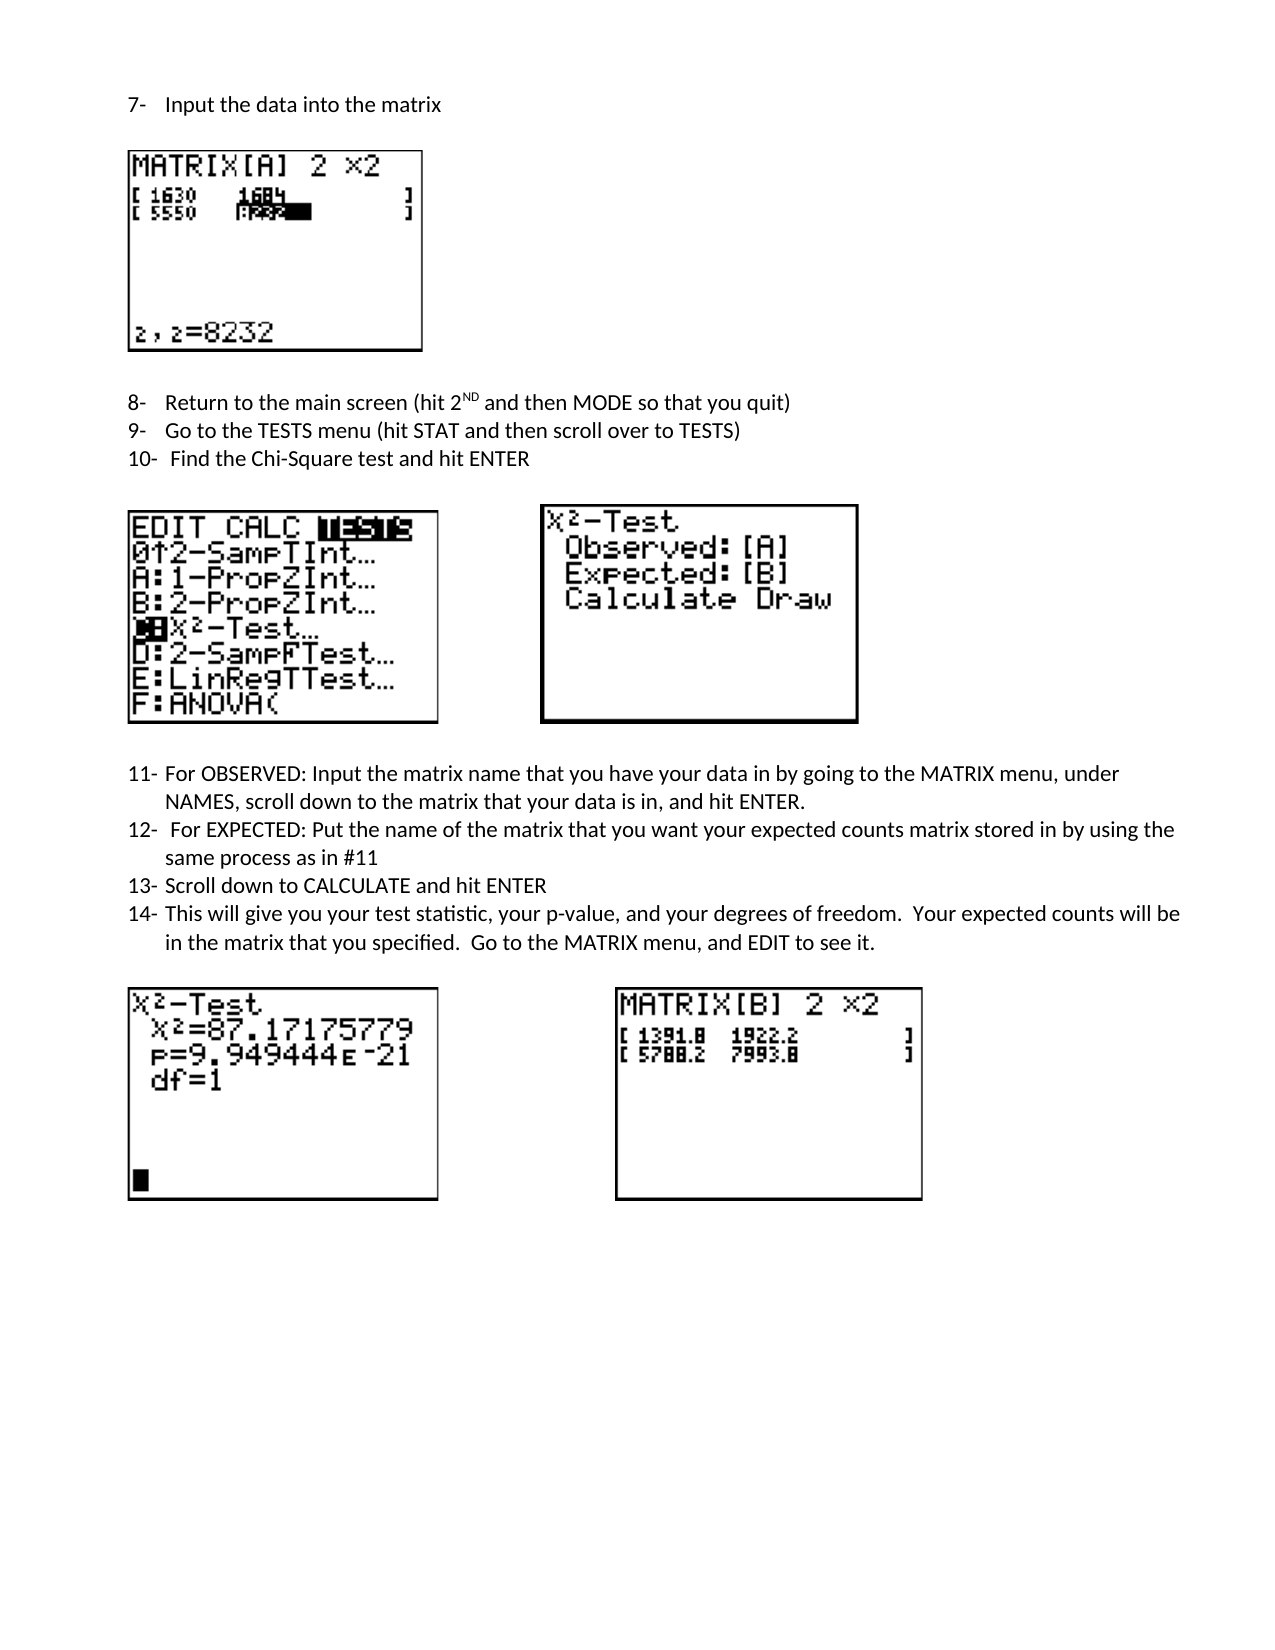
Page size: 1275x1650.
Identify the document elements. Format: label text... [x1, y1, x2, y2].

list For EXPECTED: Put the name of the matrix that you want your expected counts matrix stored in by using the same process as in #11 [127, 816, 1185, 872]
list Go to the TESTS menu (hit STAT and then scroll over to TESTS) [127, 416, 1185, 444]
picture [540, 504, 859, 724]
list Scroll down to CALCULATE and hit ENTER [127, 872, 1185, 899]
picture [127, 510, 439, 724]
list This will give you your test statistic, your p-value, and your degrees of freedom. Your expected counts will be in the matrix that you specified. Go to the MATRIX menu, and EDIT to see it. [127, 899, 1185, 956]
picture [127, 150, 423, 352]
picture [127, 987, 439, 1201]
list Return to the main screen (hit 2ND and then MODE so that you quit) [127, 388, 1185, 416]
list Input the data into the matrix [127, 90, 1185, 118]
list Find the Chi-Square test and hit ENTER [127, 444, 1185, 472]
list For OBSERVED: Input the matrix name that you have your data in by going to the MATRIX menu, under NAMES, scroll down to the matrix that your data is in, and hit ENTER. [127, 759, 1185, 816]
picture [615, 987, 923, 1201]
